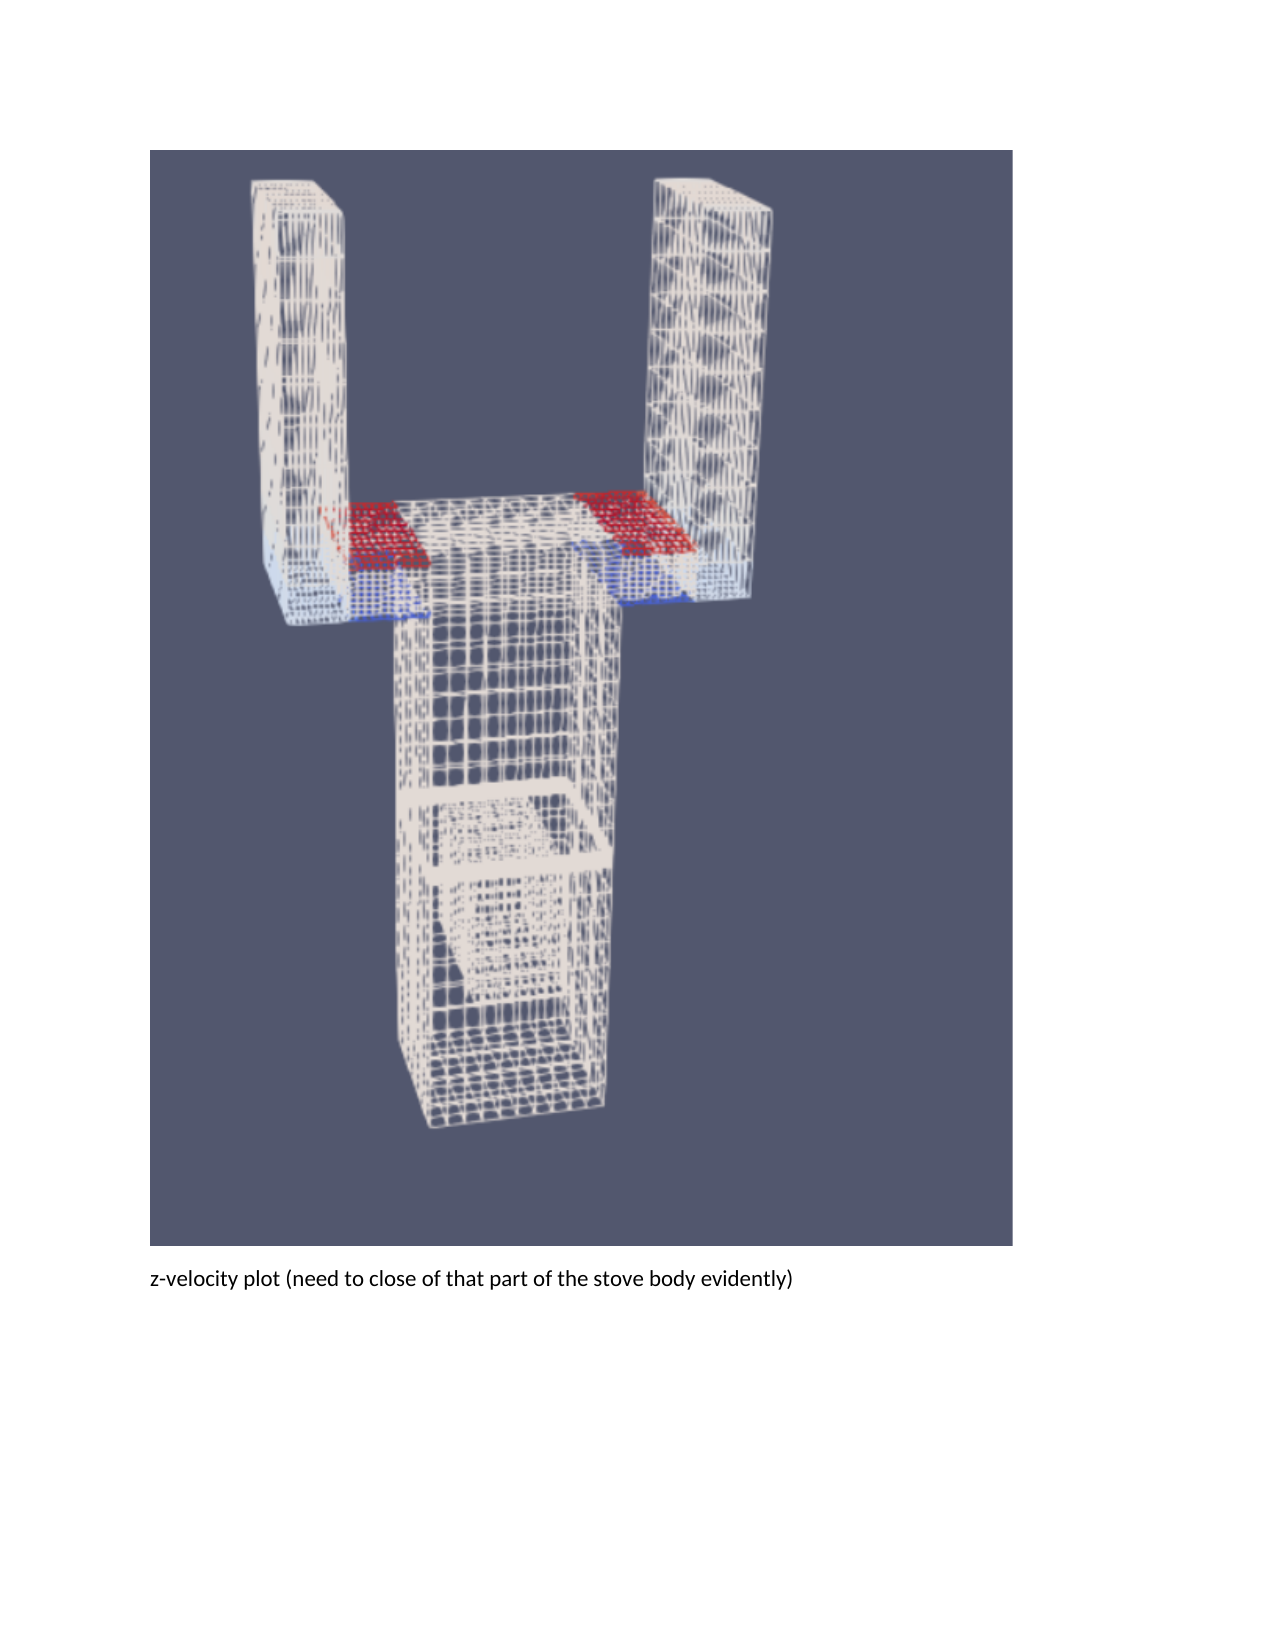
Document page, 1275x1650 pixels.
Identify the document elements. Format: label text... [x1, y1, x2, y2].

picture [150, 150, 1013, 1246]
text z-velocity plot (need to close of that part of the stove body evidently) [150, 1264, 1125, 1292]
